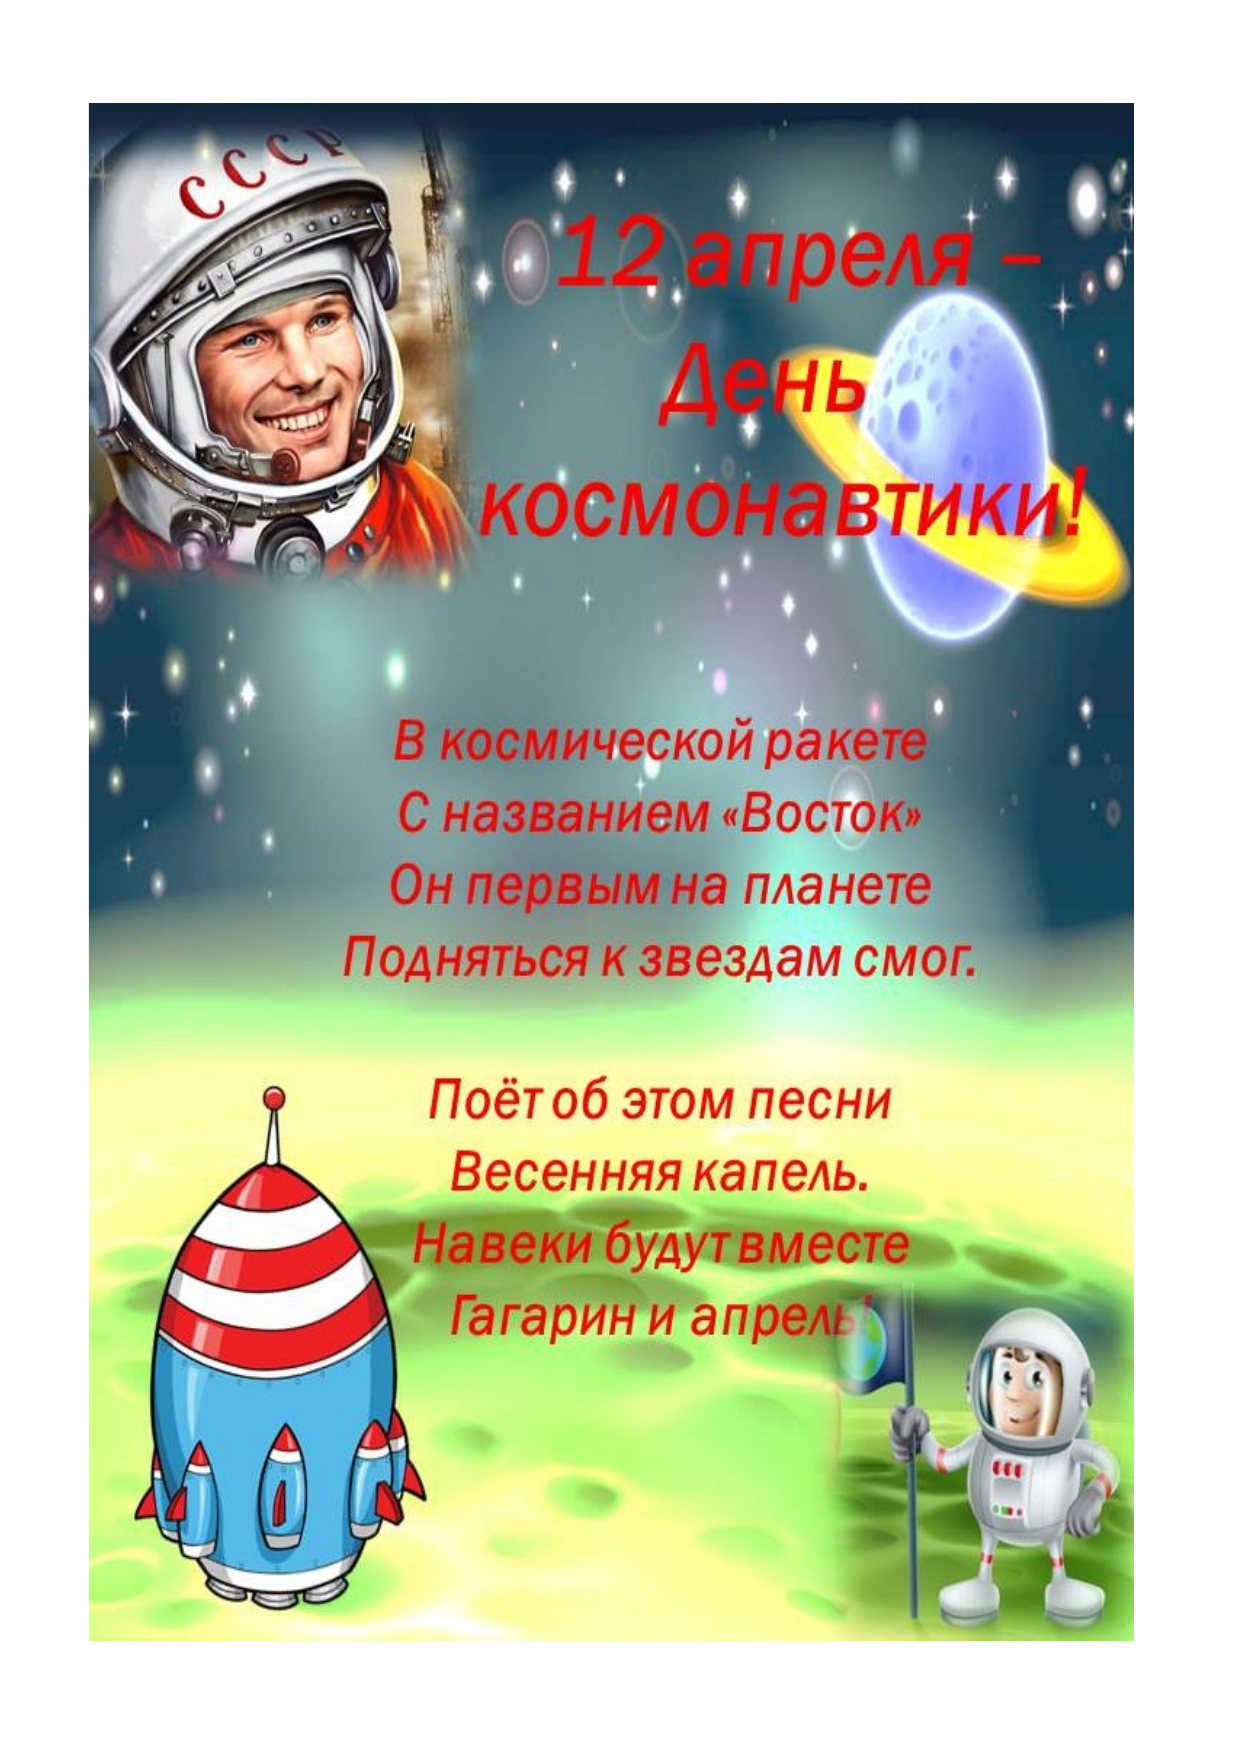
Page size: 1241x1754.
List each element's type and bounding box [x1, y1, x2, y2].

picture [88, 103, 1134, 1641]
